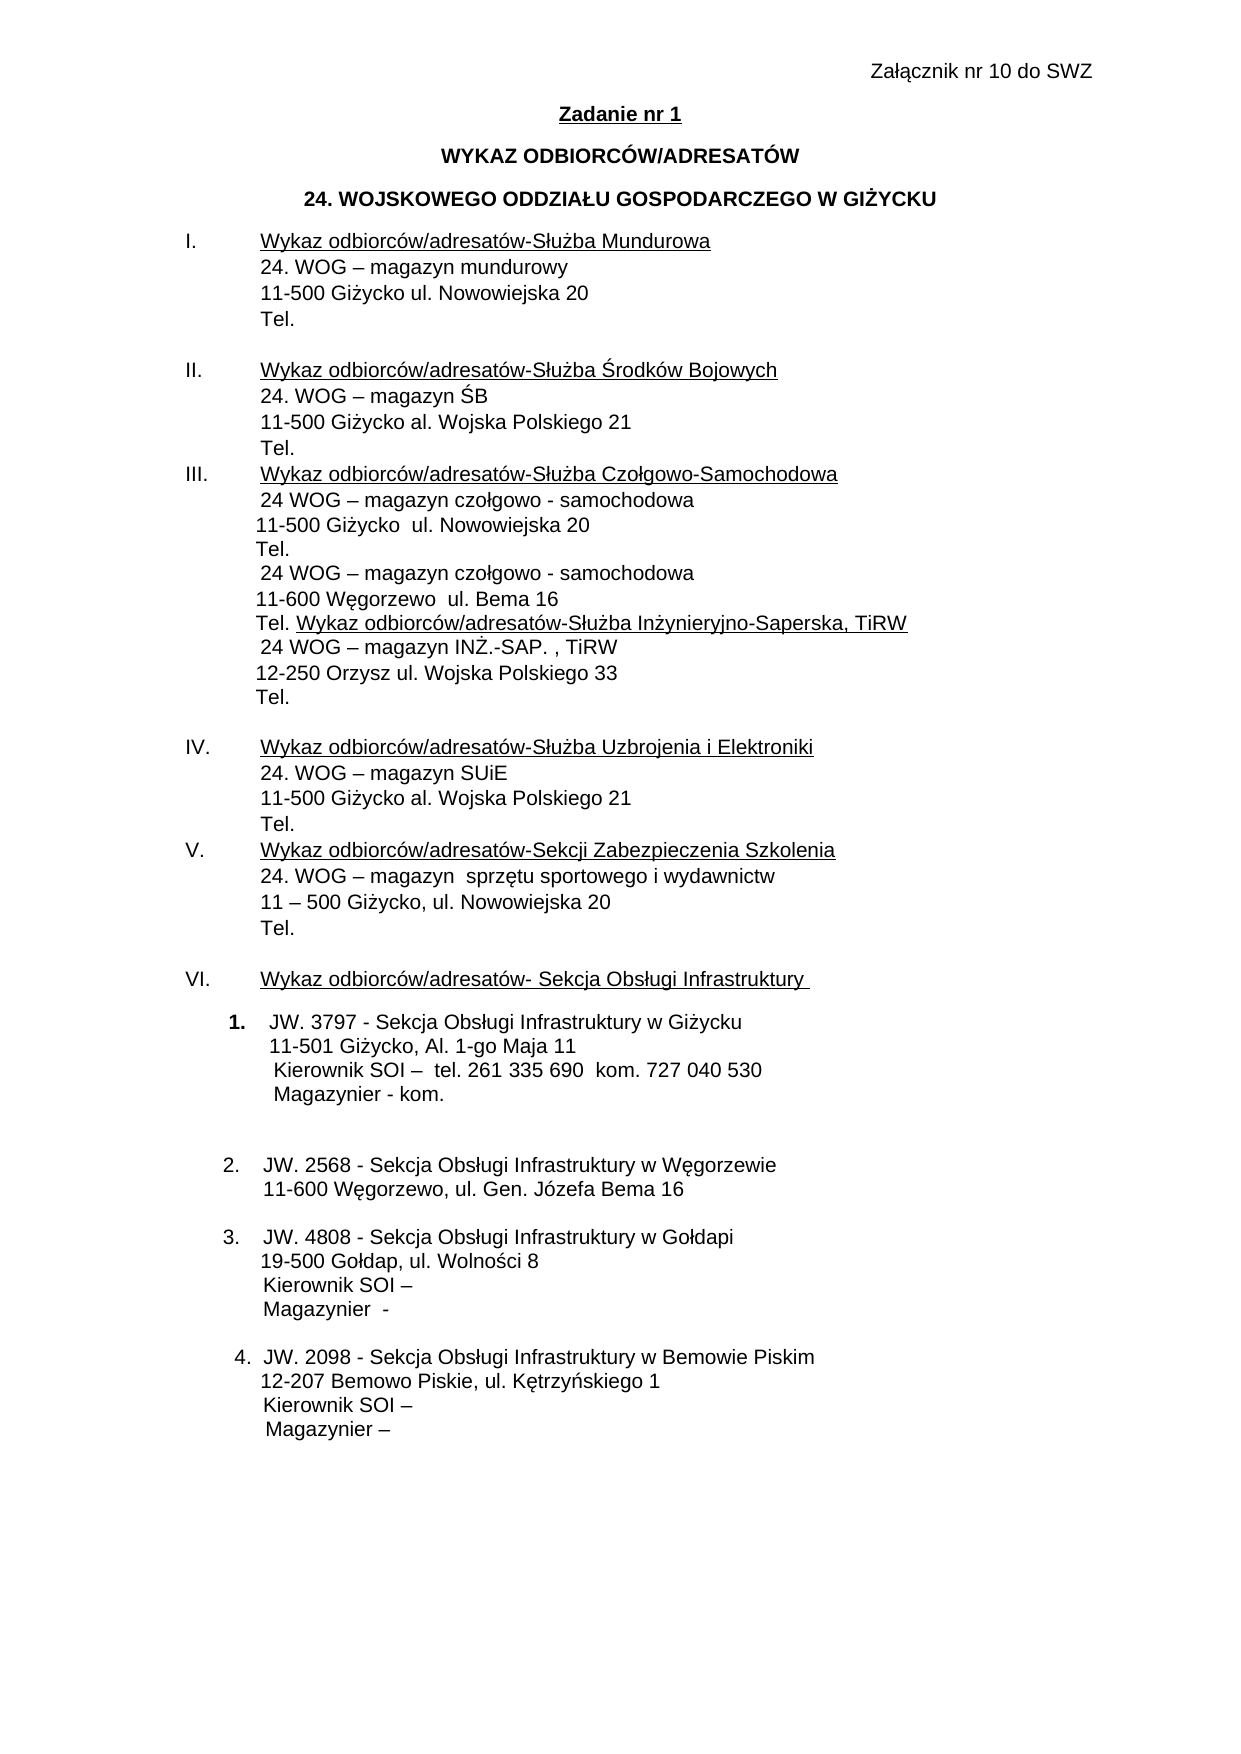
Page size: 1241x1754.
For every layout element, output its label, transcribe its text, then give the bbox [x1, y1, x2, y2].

list Wykaz odbiorców/adresatów-Sekcji Zabezpieczenia Szkolenia [185, 838, 1093, 862]
text 19-500 Gołdap, ul. Wolności 8 [185, 1249, 1093, 1273]
list Wykaz odbiorców/adresatów-Służba Uzbrojenia i Elektroniki [185, 734, 1093, 758]
text Zadanie nr 1 [148, 102, 1093, 126]
text Kierownik SOI – tel. 261 335 690 kom. 727 040 530 [148, 1057, 1093, 1081]
list Tel. [260, 307, 1093, 331]
text Tel. Wykaz odbiorców/adresatów-Służba Inżynieryjno-Saperska, TiRW [221, 611, 1093, 635]
text 12-250 Orzysz ul. Wojska Polskiego 33 [221, 661, 1093, 685]
text 4. JW. 2098 - Sekcja Obsługi Infrastruktury w Bemowie Piskim [223, 1345, 1093, 1369]
text Magazynier - [148, 1297, 1093, 1321]
list 11-500 Giżycko ul. Nowowiejska 20 [260, 281, 1093, 305]
list 24. WOG – magazyn ŚB [260, 384, 1093, 408]
list Tel. [260, 915, 1093, 939]
text 24 WOG – magazyn czołgowo - samochodowa [260, 561, 1093, 585]
list 11-500 Giżycko al. Wojska Polskiego 21 [260, 786, 1093, 810]
text 24. WOJSKOWEGO ODDZIAŁU GOSPODARCZEGO W GIŻYCKU [148, 187, 1093, 211]
text 3. JW. 4808 - Sekcja Obsługi Infrastruktury w Gołdapi [223, 1225, 1093, 1249]
text 11-500 Giżycko ul. Nowowiejska 20 [221, 513, 1093, 537]
list Tel. [260, 812, 1093, 836]
text Tel. [221, 537, 1093, 561]
text Tel. [221, 685, 1093, 709]
list Wykaz odbiorców/adresatów-Służba Czołgowo-Samochodowa [185, 462, 1093, 486]
text 24 WOG – magazyn INŻ.-SAP. , TiRW [260, 635, 1093, 659]
text Kierownik SOI – [148, 1393, 1093, 1417]
list Wykaz odbiorców/adresatów-Służba Środków Bojowych [185, 358, 1093, 382]
text 1. JW. 3797 - Sekcja Obsługi Infrastruktury w Giżycku 11-501 Giżycko, Al. 1-go Maja 11 [223, 1009, 1093, 1057]
text Załącznik nr 10 do SWZ [148, 59, 1093, 83]
list Wykaz odbiorców/adresatów-Służba Mundurowa [185, 229, 1093, 253]
text 24 WOG – magazyn czołgowo - samochodowa [260, 487, 1093, 511]
text 12-207 Bemowo Piskie, ul. Kętrzyńskiego 1 [185, 1369, 1093, 1393]
text Magazynier – [148, 1417, 1093, 1441]
list 24. WOG – magazyn mundurowy [260, 255, 1093, 279]
text 11-600 Węgorzewo ul. Bema 16 [221, 587, 1093, 611]
text 11-600 Węgorzewo, ul. Gen. Józefa Bema 16 [223, 1177, 1093, 1201]
list 24. WOG – magazyn SUiE [260, 760, 1093, 784]
list 24. WOG – magazyn sprzętu sportowego i wydawnictw [260, 864, 1093, 888]
text WYKAZ ODBIORCÓW/ADRESATÓW [148, 144, 1093, 168]
text Magazynier - kom. [221, 1081, 1093, 1105]
text Kierownik SOI – [223, 1273, 1093, 1297]
list 11 – 500 Giżycko, ul. Nowowiejska 20 [260, 889, 1093, 913]
list Tel. [260, 436, 1093, 460]
list 11-500 Giżycko al. Wojska Polskiego 21 [260, 410, 1093, 434]
text 2. JW. 2568 - Sekcja Obsługi Infrastruktury w Węgorzewie [223, 1153, 1093, 1177]
list Wykaz odbiorców/adresatów- Sekcja Obsługi Infrastruktury [185, 967, 1093, 991]
